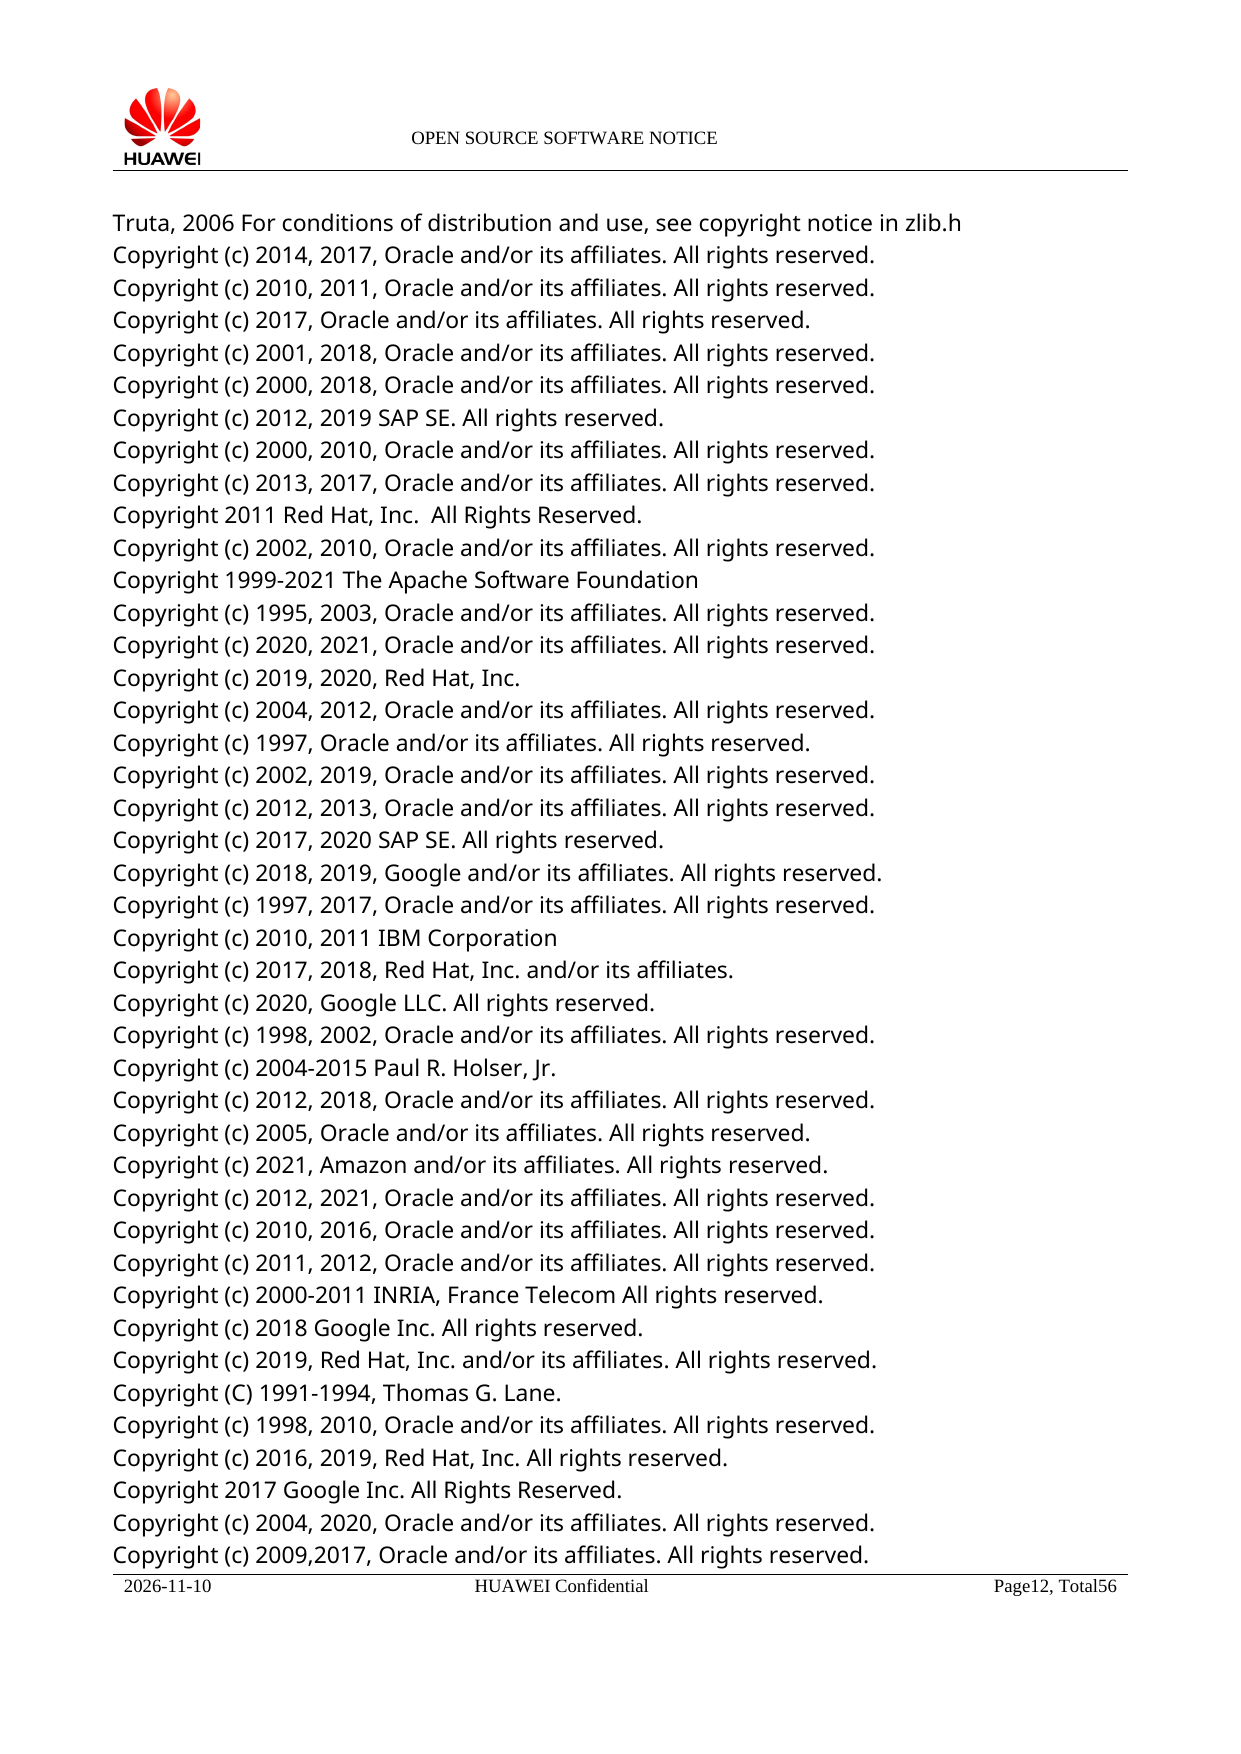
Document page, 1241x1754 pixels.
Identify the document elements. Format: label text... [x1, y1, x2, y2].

picture [124, 88, 201, 165]
